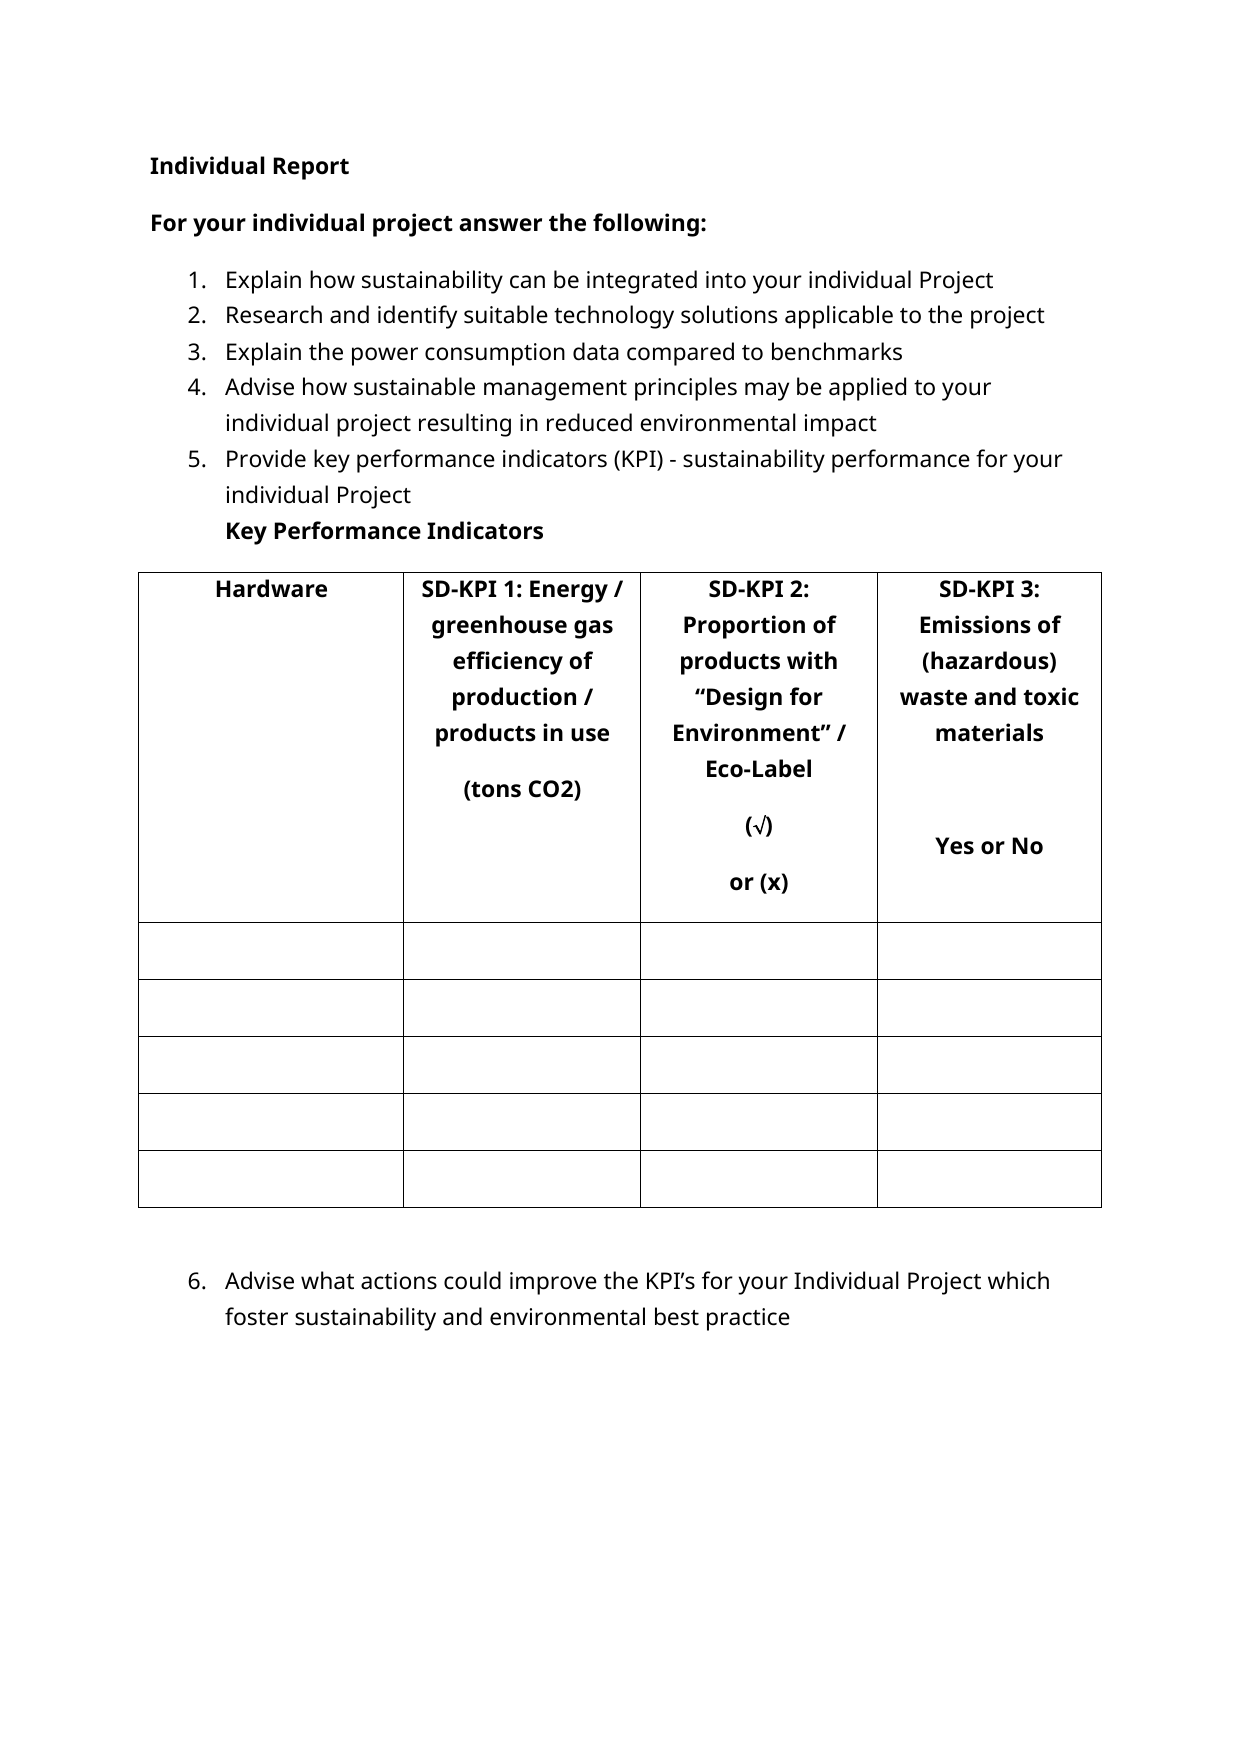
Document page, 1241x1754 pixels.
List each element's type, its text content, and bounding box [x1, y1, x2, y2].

table_cell [641, 1037, 877, 1093]
table_cell [878, 1094, 1101, 1150]
table_cell [641, 923, 877, 979]
table_cell [878, 980, 1101, 1036]
table_cell [641, 980, 877, 1036]
table_cell [139, 980, 403, 1036]
text Individual Report [150, 150, 1090, 181]
table_cell [878, 923, 1101, 979]
table_header Hardware [139, 573, 403, 922]
table_cell [641, 1151, 877, 1207]
table_cell [641, 1094, 877, 1150]
table_cell [404, 1151, 640, 1207]
table_cell [404, 1094, 640, 1150]
table_header SD-KPI 2: Proportion of products with “Design for Environment” / Eco-Label () or (x) [641, 573, 877, 922]
table_cell [139, 1151, 403, 1207]
list Key Performance Indicators [225, 515, 1090, 546]
table_header SD-KPI 3: Emissions of (hazardous) waste and toxic materials Yes or No [878, 573, 1101, 922]
text For your individual project answer the following: [150, 207, 1090, 238]
table_cell [139, 1037, 403, 1093]
list Explain the power consumption data compared to benchmarks [187, 335, 1090, 367]
table_cell [139, 923, 403, 979]
table_cell [404, 1037, 640, 1093]
table_cell [878, 1151, 1101, 1207]
list Advise how sustainable management principles may be applied to your individual project resulting in reduced environmental impact [187, 371, 1090, 438]
table_cell [878, 1037, 1101, 1093]
table_cell [404, 980, 640, 1036]
table_header SD-KPI 1: Energy / greenhouse gas efficiency of production / products in use (tons CO2) [404, 573, 640, 922]
list Provide key performance indicators (KPI) - sustainability performance for your individual Project [187, 443, 1090, 510]
table_cell [139, 1094, 403, 1150]
list Advise what actions could improve the KPI’s for your Individual Project which foster sustainability and environmental best practice [187, 1265, 1090, 1332]
list Research and identify suitable technology solutions applicable to the project [187, 299, 1090, 331]
table_cell [404, 923, 640, 979]
list Explain how sustainability can be integrated into your individual Project [187, 263, 1090, 295]
